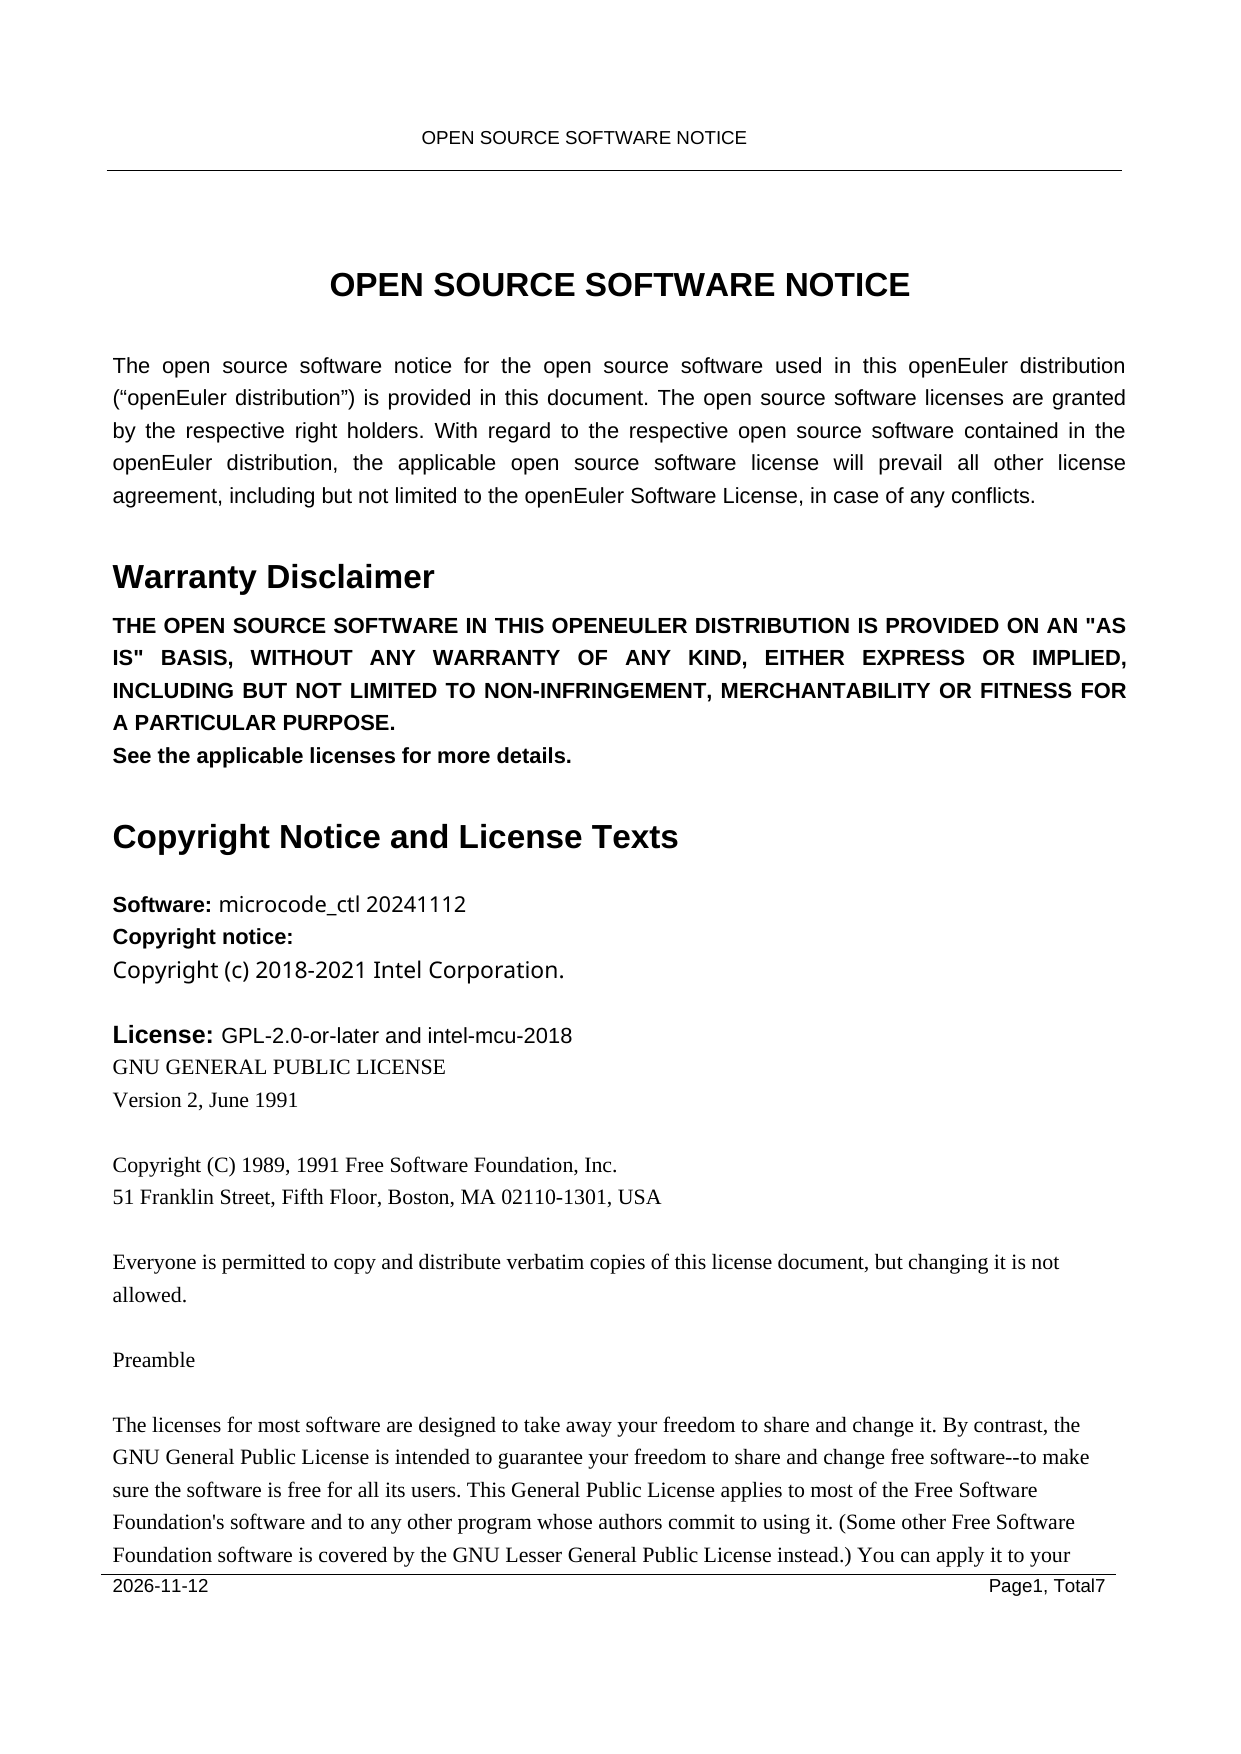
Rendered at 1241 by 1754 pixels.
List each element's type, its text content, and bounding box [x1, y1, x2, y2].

text Software: microcode_ctl 20241112 [112, 888, 1128, 921]
text License: GPL-2.0-or-later and intel-mcu-2018 [112, 1018, 1128, 1051]
text The open source software notice for the open source software used in this openEuler distribution (“openEuler distribution”) is provided in this document. The open source software licenses are granted by the respective right holders. With regard to the respective open source software contained in the openEuler distribution, the applicable open source software license will prevail all other license agreement, including but not limited to the openEuler Software License, in case of any conflicts. [112, 349, 1128, 511]
text THE OPEN SOURCE SOFTWARE IN THIS OPENEULER DISTRIBUTION IS PROVIDED ON AN "AS IS" BASIS, WITHOUT ANY WARRANTY OF ANY KIND, EITHER EXPRESS OR IMPLIED, INCLUDING BUT NOT LIMITED TO NON-INFRINGEMENT, MERCHANTABILITY OR FITNESS FOR A PARTICULAR PURPOSE. See the applicable licenses for more details. [112, 609, 1128, 771]
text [112, 1051, 1128, 1571]
text OPEN SOURCE SOFTWARE NOTICE [112, 251, 1128, 316]
text Copyright (c) 2018-2021 Intel Corporation. [112, 953, 1128, 1018]
text Copyright notice: [112, 921, 1128, 953]
text Copyright Notice and License Texts [112, 804, 1128, 869]
text Warranty Disclaimer [112, 544, 1128, 609]
